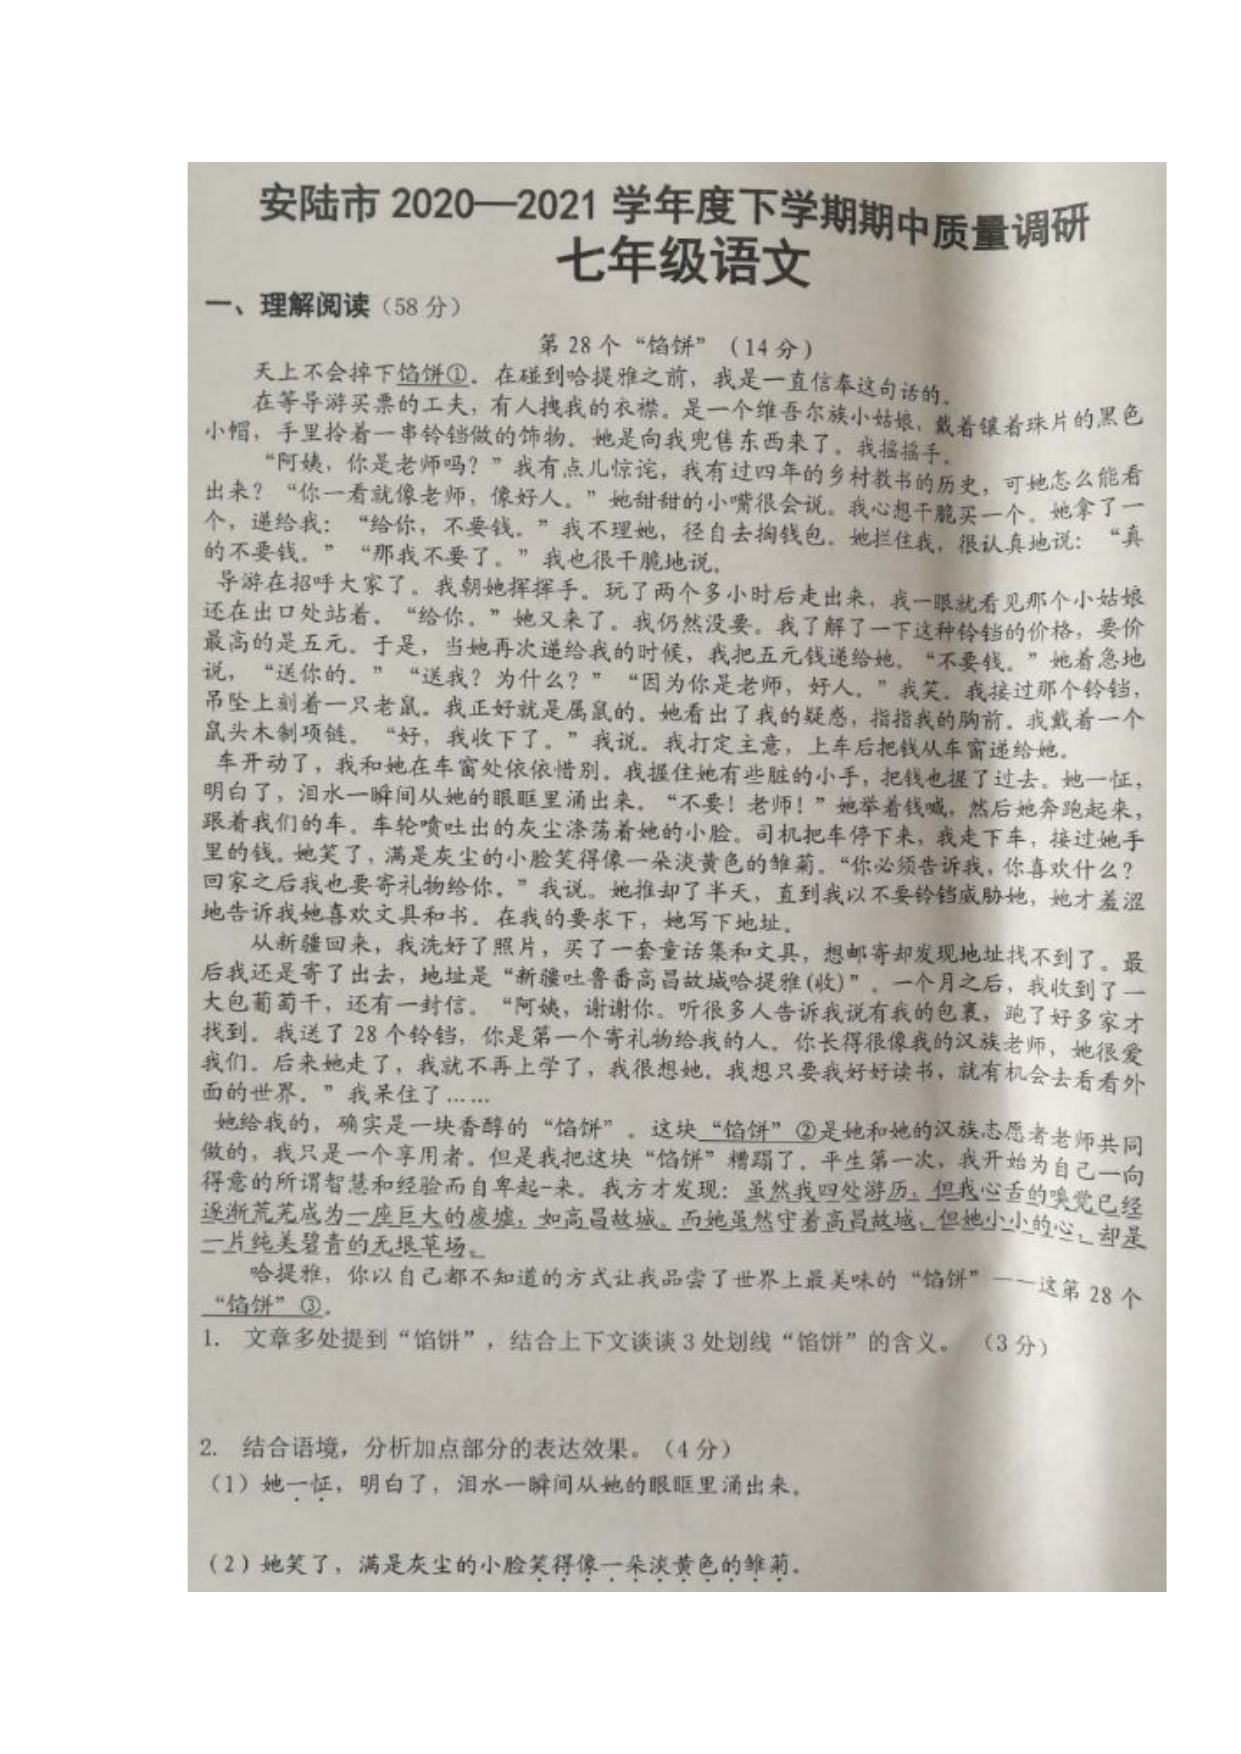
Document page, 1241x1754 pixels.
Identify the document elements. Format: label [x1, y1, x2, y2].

picture [187, 162, 1167, 1592]
